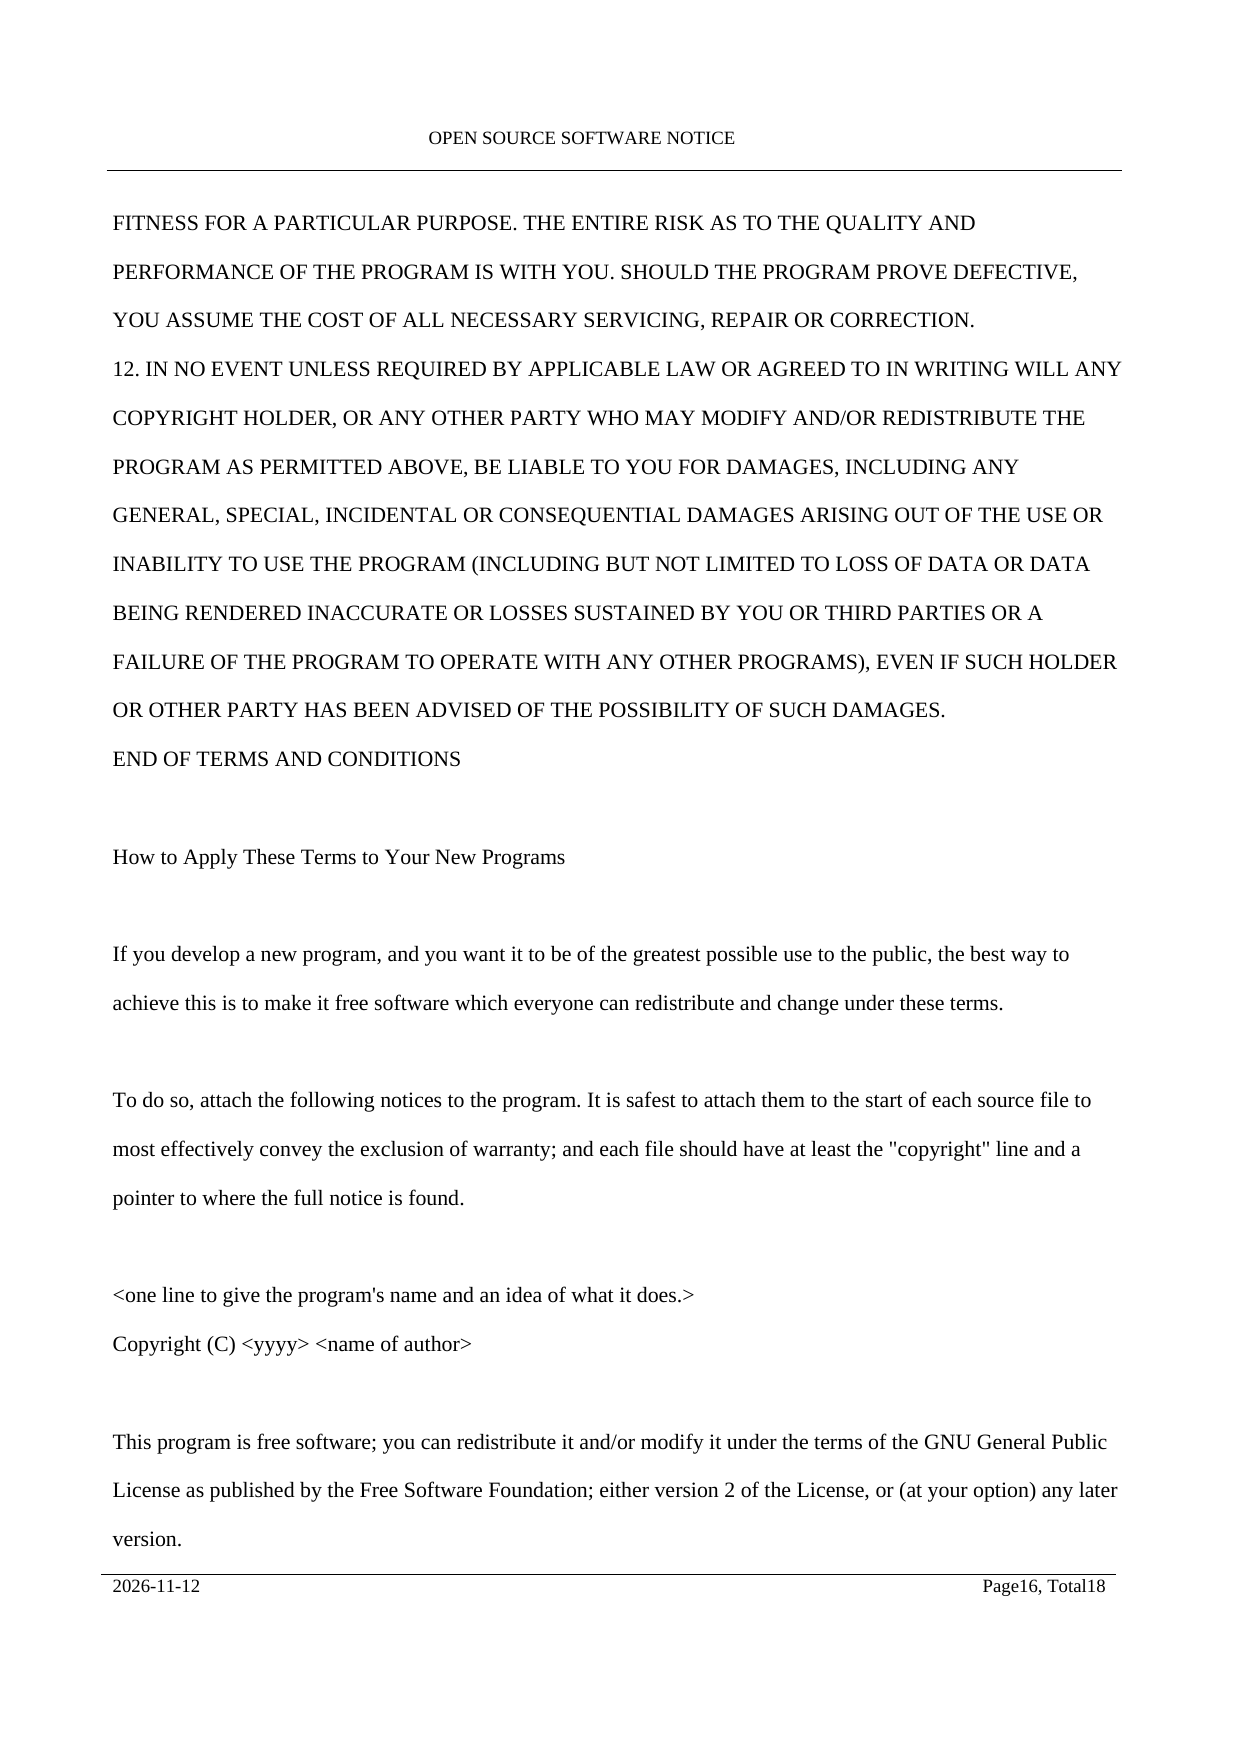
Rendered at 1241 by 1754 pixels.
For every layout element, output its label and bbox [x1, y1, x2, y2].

text [112, 206, 1128, 1555]
